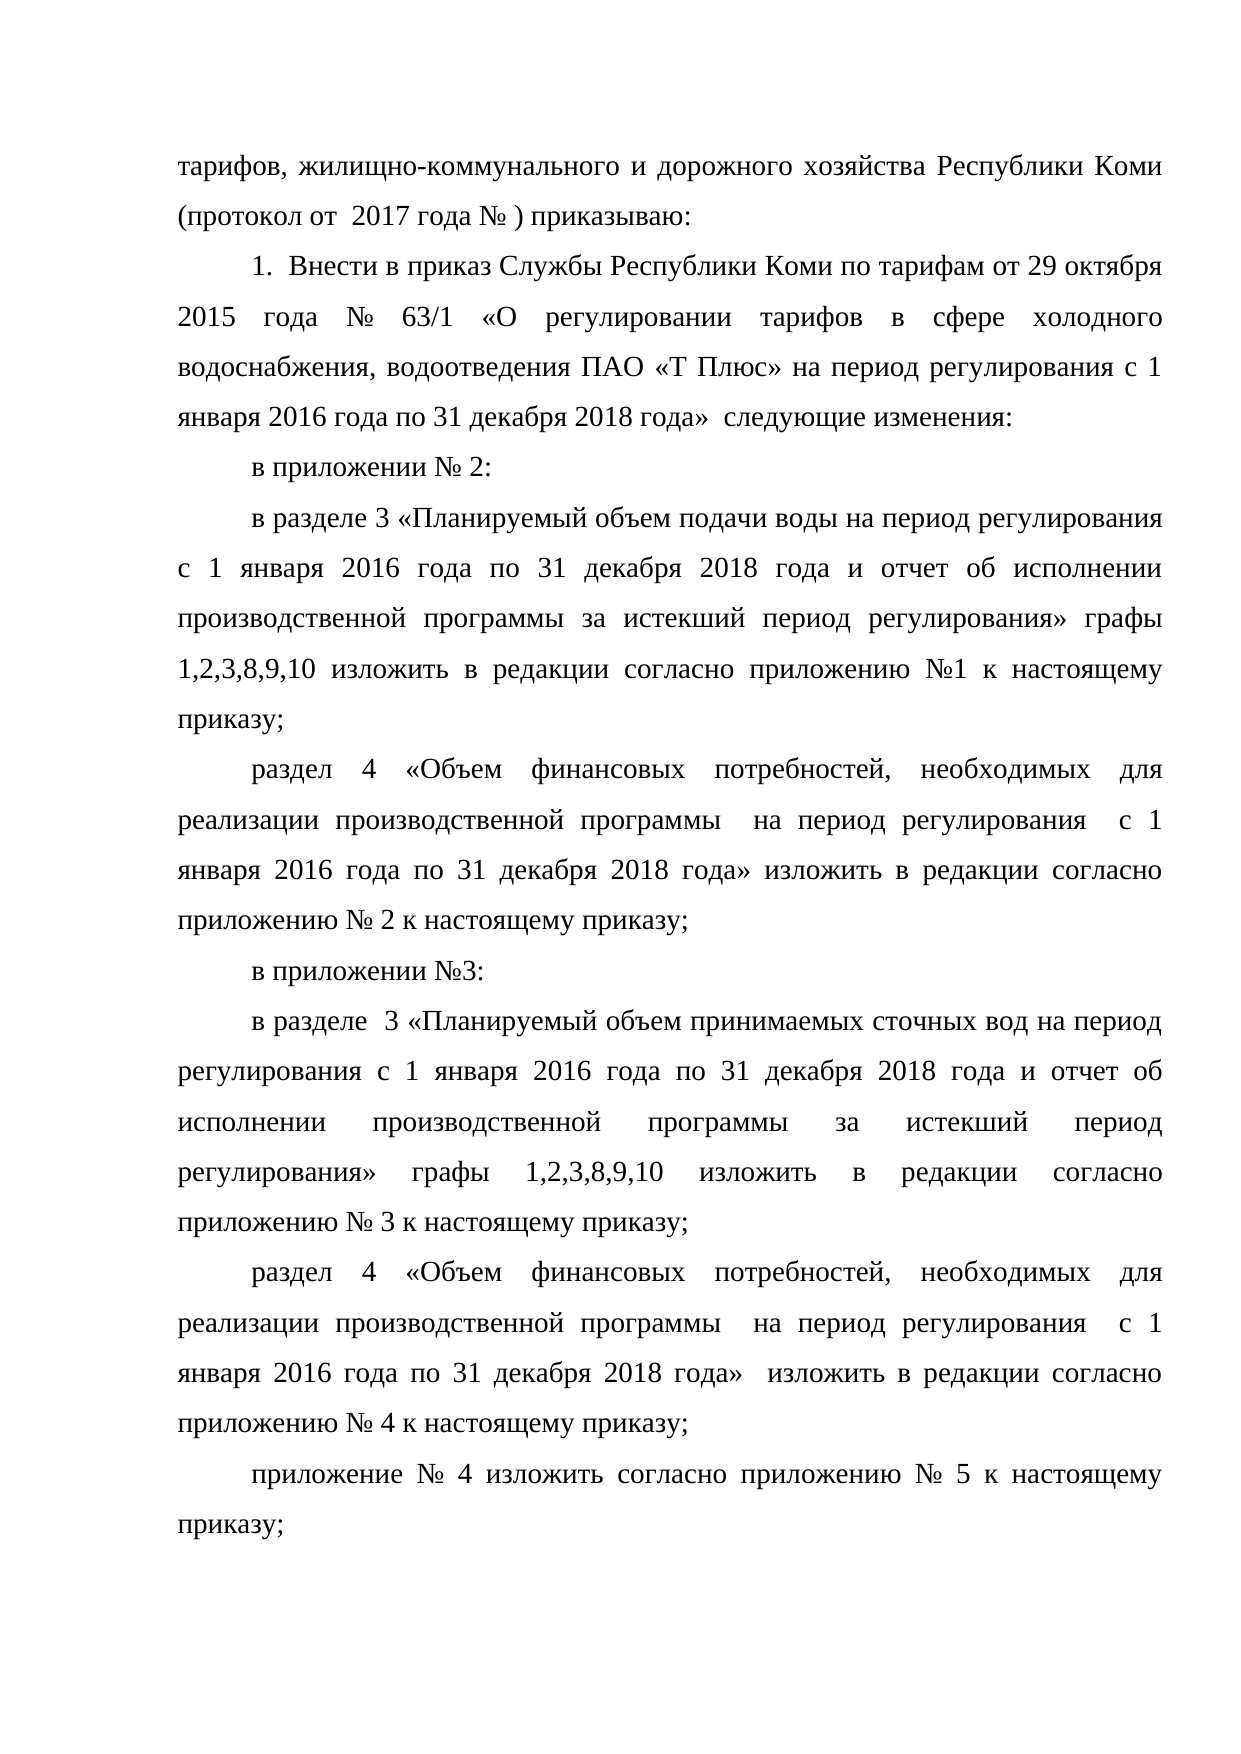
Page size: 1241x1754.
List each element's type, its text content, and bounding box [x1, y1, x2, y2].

text приложение № 4 изложить согласно приложению № 5 к настоящему приказу; [177, 1456, 1163, 1540]
text раздел 4 «Объем финансовых потребностей, необходимых для реализации производственной программы на период регулирования с 1 января 2016 года по 31 декабря 2018 года» изложить в редакции согласно приложению № 4 к настоящему приказу; [177, 1254, 1163, 1439]
text в разделе 3 «Планируемый объем принимаемых сточных вод на период регулирования с 1 января 2016 года по 31 декабря 2018 года и отчет об исполнении производственной программы за истекший период регулирования» графы 1,2,3,8,9,10 изложить в редакции согласно приложению № 3 к настоящему приказу; [177, 1003, 1163, 1238]
text в разделе 3 «Планируемый объем подачи воды на период регулирования с 1 января 2016 года по 31 декабря 2018 года и отчет об исполнении производственной программы за истекший период регулирования» графы 1,2,3,8,9,10 изложить в редакции согласно приложению №1 к настоящему приказу; [177, 500, 1163, 735]
text раздел 4 «Объем финансовых потребностей, необходимых для реализации производственной программы на период регулирования с 1 января 2016 года по 31 декабря 2018 года» изложить в редакции согласно приложению № 2 к настоящему приказу; [177, 751, 1163, 936]
text в приложении № 2: [177, 449, 1163, 483]
text 1. Внести в приказ Службы Республики Коми по тарифам от 29 октября 2015 года № 63/1 «О регулировании тарифов в сфере холодного водоснабжения, водоотведения ПАО «Т Плюс» на период регулирования с 1 января 2016 года по 31 декабря 2018 года» следующие изменения: [177, 248, 1163, 433]
text в приложении №3: [177, 953, 1163, 986]
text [177, 148, 1163, 232]
